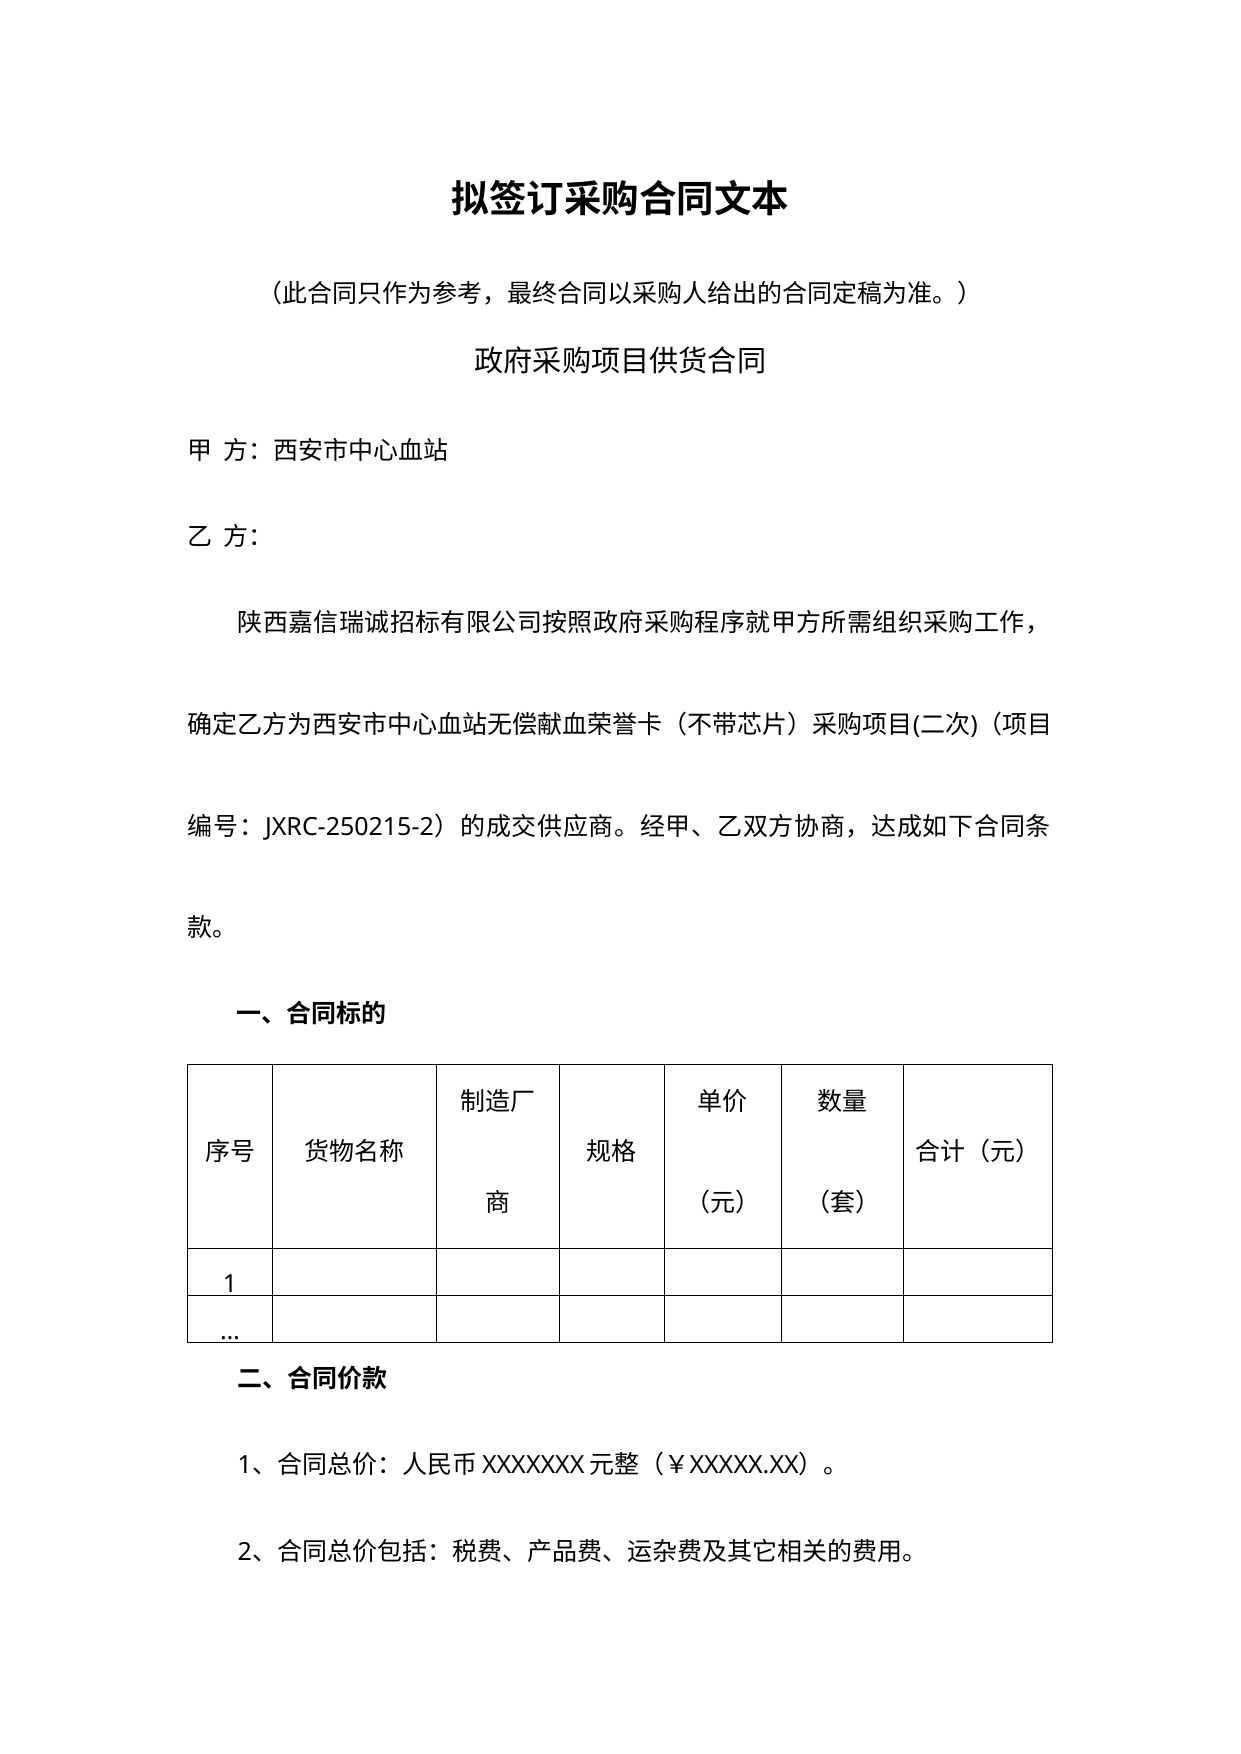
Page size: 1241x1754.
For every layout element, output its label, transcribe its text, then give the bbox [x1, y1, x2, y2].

table_cell [437, 1296, 559, 1342]
table_header 规格 [560, 1065, 664, 1247]
text 1、合同总价：人民币XXXXXXX元整（￥XXXXX.XX）。 [187, 1429, 1053, 1497]
table_cell [437, 1249, 559, 1295]
table_cell [273, 1296, 436, 1342]
text 2、合同总价包括：税费、产品费、运杂费及其它相关的费用。 [187, 1515, 1053, 1583]
table_header 序号 [188, 1065, 272, 1247]
table_cell [560, 1249, 664, 1295]
table_cell [904, 1249, 1052, 1295]
table_header 数量（套） [782, 1065, 903, 1247]
table_cell [560, 1296, 664, 1342]
table_cell [904, 1296, 1052, 1342]
text 二、合同价款 [187, 1343, 1053, 1411]
text 一、合同标的 [187, 978, 1053, 1046]
text 乙 方： [187, 500, 1053, 568]
text 拟签订采购合同文本 [187, 164, 1053, 232]
table_header 单价（元） [665, 1065, 781, 1247]
table_header 合计（元） [904, 1065, 1052, 1247]
table_header 制造厂商 [437, 1065, 559, 1247]
table_cell [273, 1249, 436, 1295]
text （此合同只作为参考，最终合同以采购人给出的合同定稿为准。） [187, 257, 1053, 325]
table_cell [782, 1296, 903, 1342]
table_cell [782, 1249, 903, 1295]
table_cell [665, 1249, 781, 1295]
table_cell [665, 1296, 781, 1342]
text 甲 方：西安市中心血站 [187, 414, 1053, 482]
table_cell 1 [188, 1249, 272, 1295]
table_cell … [188, 1296, 272, 1342]
text 政府采购项目供货合同 [187, 325, 1053, 393]
text 陕西嘉信瑞诚招标有限公司按照政府采购程序就甲方所需组织采购工作，确定乙方为西安市中心血站无偿献血荣誉卡（不带芯片）采购项目(二次)（项目编号：JXRC-250215-2）的成交供应商。经甲、乙双方协商，达成如下合同条款。 [187, 586, 1053, 960]
table_header 货物名称 [273, 1065, 436, 1247]
